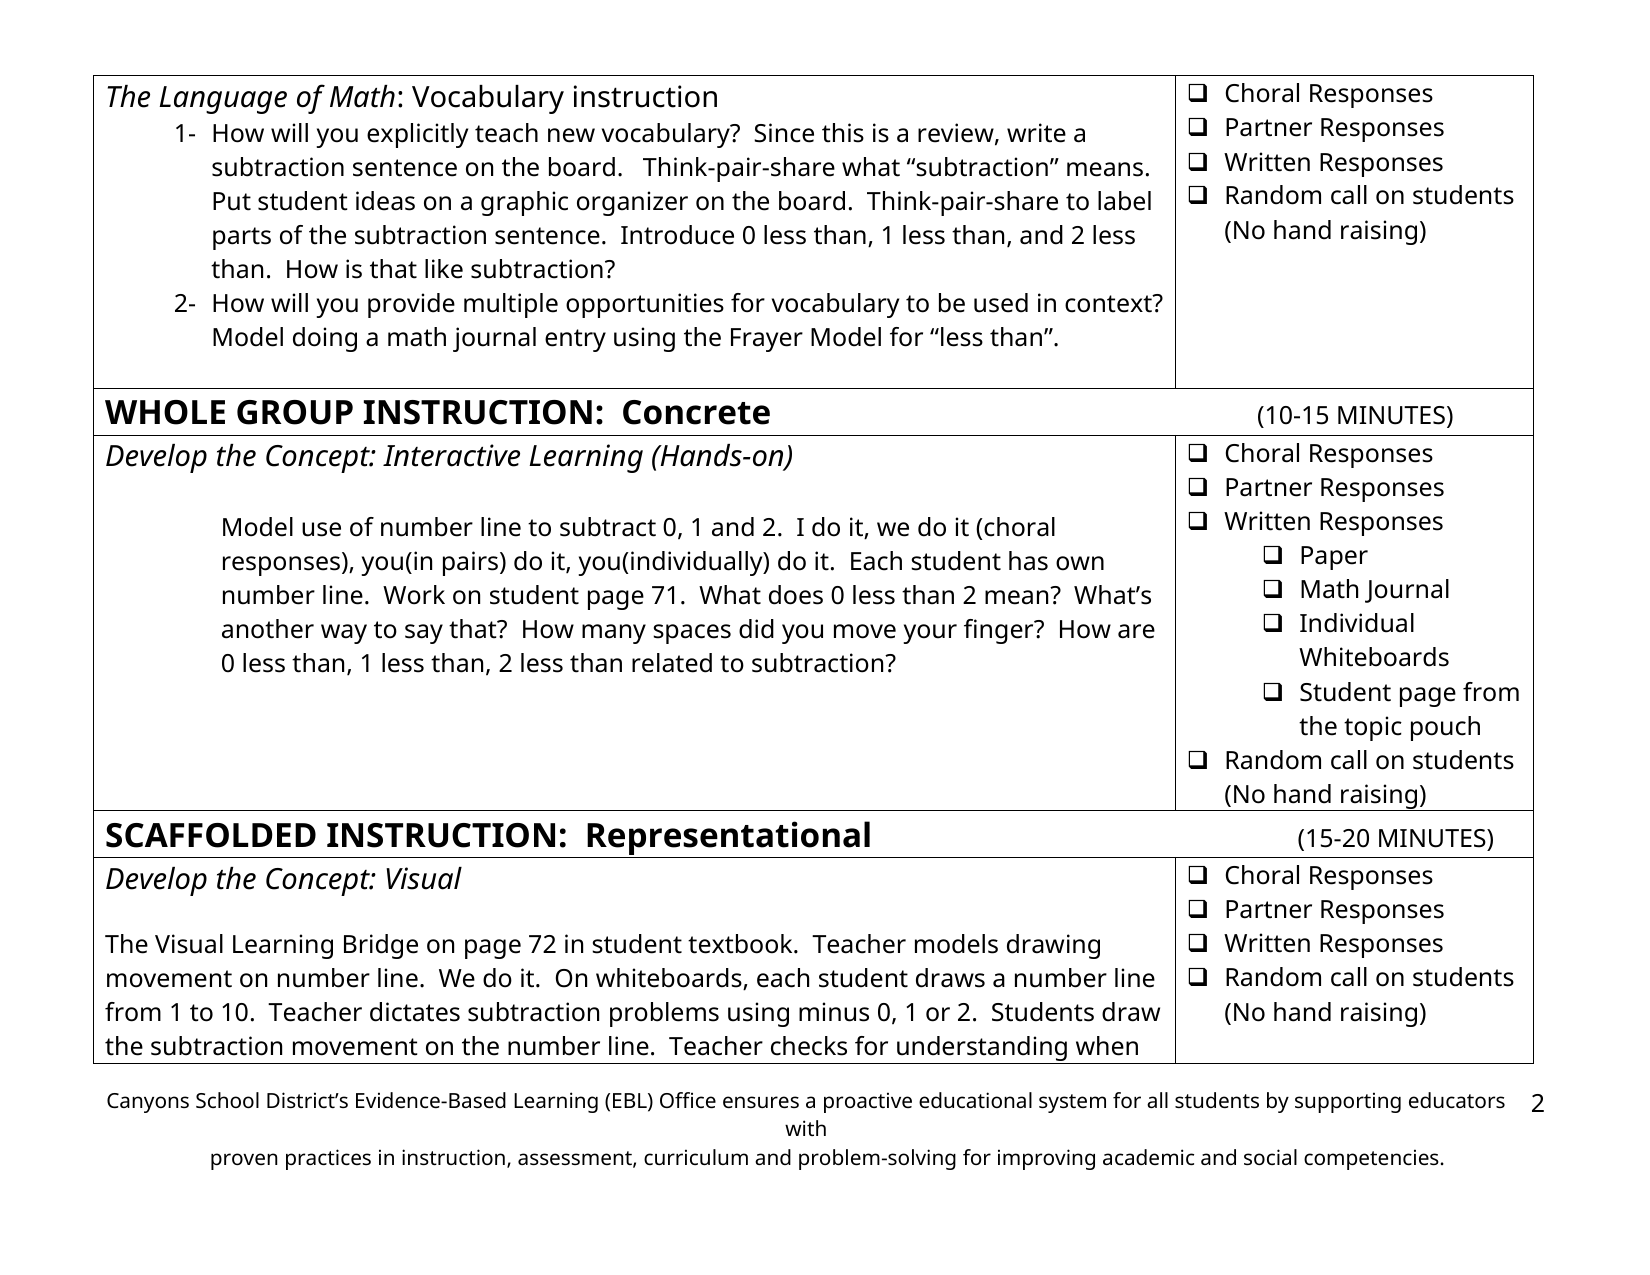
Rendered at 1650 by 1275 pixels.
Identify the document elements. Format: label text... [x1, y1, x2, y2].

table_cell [1176, 858, 1533, 1063]
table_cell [94, 858, 1175, 1063]
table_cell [1176, 76, 1533, 388]
table_cell SCAFFOLDED INSTRUCTION: Representational (15-20 MINUTES) [94, 811, 1533, 857]
table_cell The Language of Math: Vocabulary instruction How will you explicitly teach new vocabulary? Since this is a review, write a subtraction sentence on the board. Think-pair-share what “subtraction” means. Put student ideas on a graphic organizer on the board. Think-pair-share to label parts of the subtraction sentence. Introduce 0 less than, 1 less than, and 2 less than. How is that like subtraction? How will you provide multiple opportunities for vocabulary to be used in context? Model doing a math journal entry using the Frayer Model for “less than”. [94, 76, 1175, 388]
table_cell Choral Responses Partner Responses Written Responses Paper Math Journal Individual Whiteboards Student page from the topic pouch Random call on students (No hand raising) [1176, 436, 1533, 810]
table_cell WHOLE GROUP INSTRUCTION: Concrete (10-15 MINUTES) [94, 389, 1533, 435]
table_cell Develop the Concept: Interactive Learning (Hands-on) Model use of number line to subtract 0, 1 and 2. I do it, we do it (choral responses), you(in pairs) do it, you(individually) do it. Each student has own number line. Work on student page 71. What does 0 less than 2 mean? What’s another way to say that? How many spaces did you move your finger? How are 0 less than, 1 less than, 2 less than related to subtraction? [94, 436, 1175, 810]
